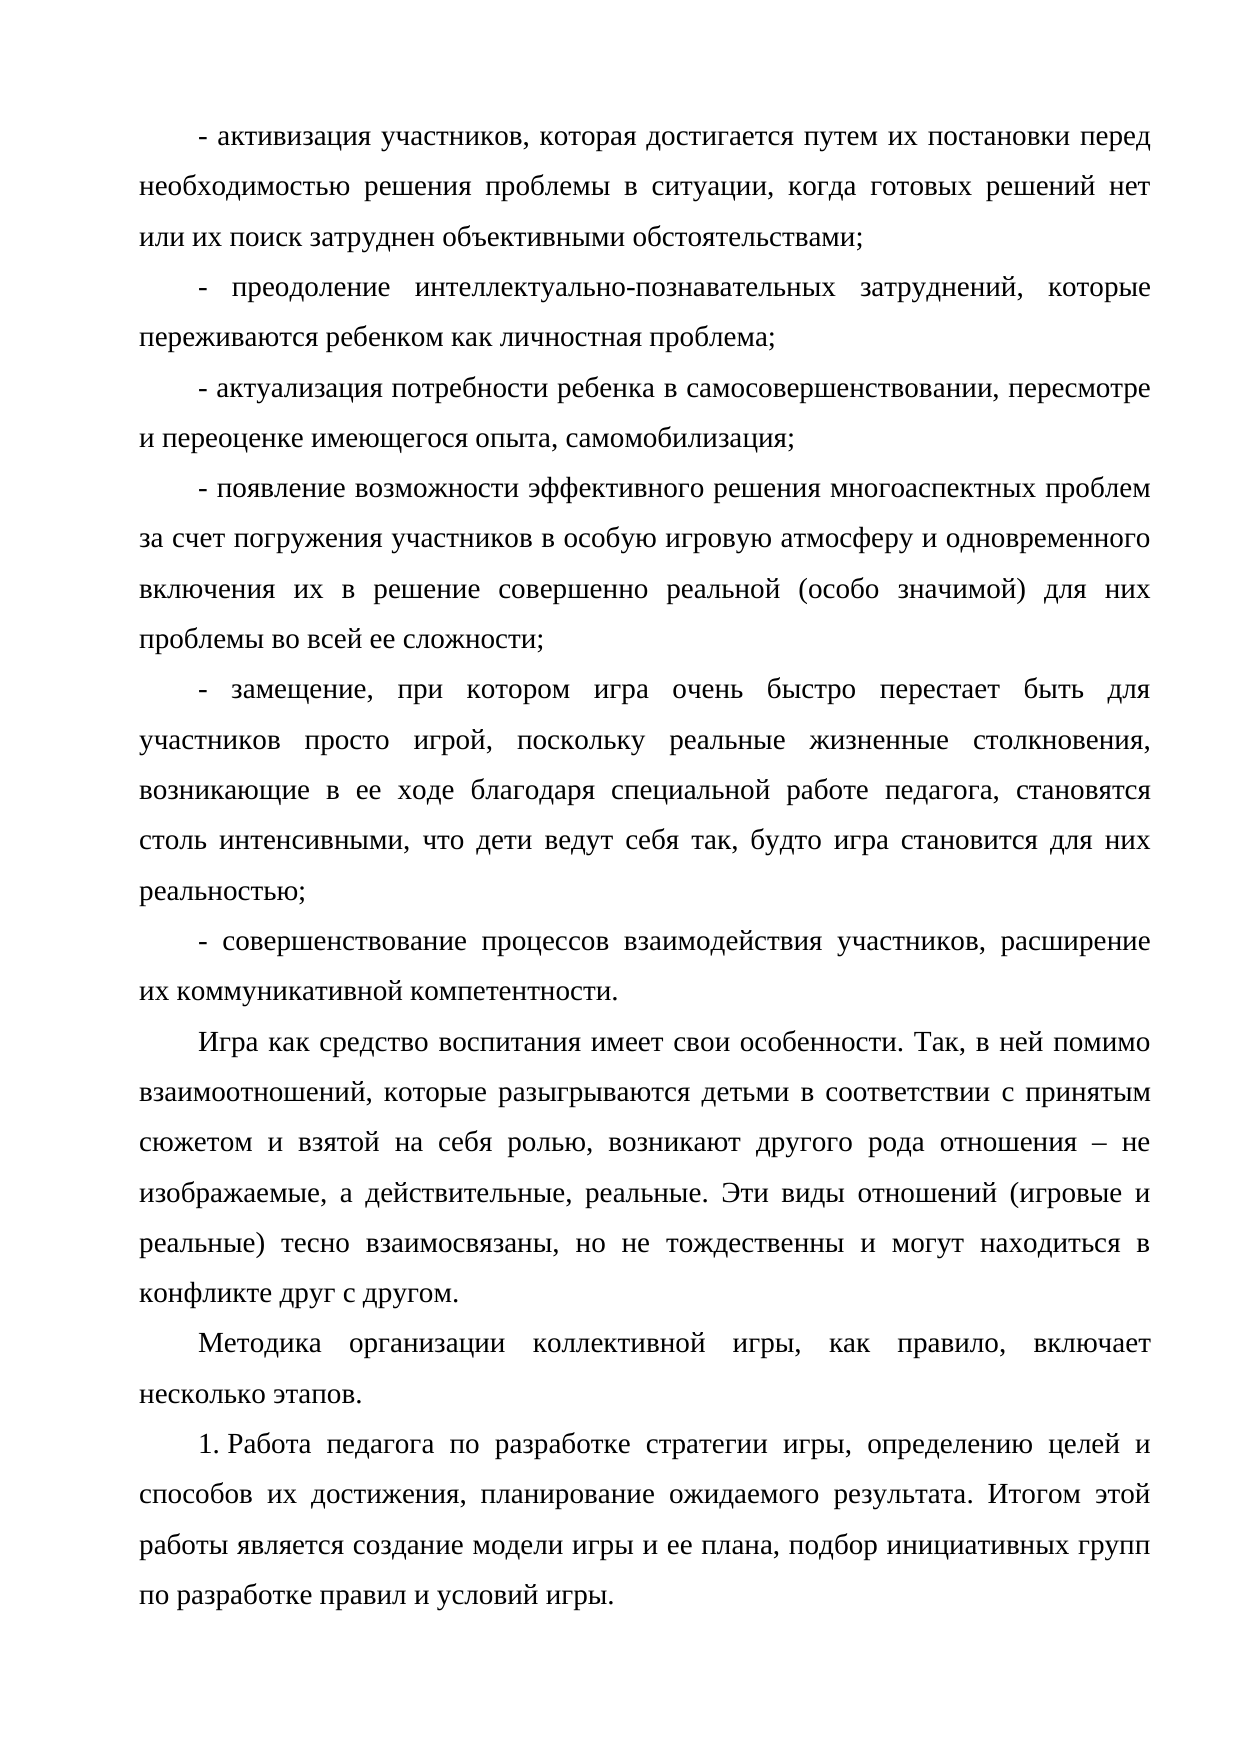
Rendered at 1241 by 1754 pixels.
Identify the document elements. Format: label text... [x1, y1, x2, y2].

text - совершенствование процессов взаимодействия участников, расширение их коммуникативной компетентности. [139, 923, 1152, 1007]
text - актуализация потребности ребенка в самосовершенствовании, пересмотре и переоценке имеющегося опыта, самомобилизация; [139, 370, 1152, 453]
text 1. Работа педагога по разработке стратегии игры, определению целей и способов их достижения, планирование ожидаемого результата. Итогом этой работы является создание модели игры и ее плана, подбор инициативных групп по разработке правил и условий игры. [139, 1426, 1152, 1611]
text - преодоление интеллектуально-познавательных затруднений, которые переживаются ребенком как личностная проблема; [139, 269, 1152, 353]
text Игра как средство воспитания имеет свои особенности. Так, в ней помимо взаимоотношений, которые разыгрываются детьми в соответствии с принятым сюжетом и взятой на себя ролью, возникают другого рода отношения – не изображаемые, а действительные, реальные. Эти виды отношений (игровые и реальные) тесно взаимосвязаны, но не тождественны и могут находиться в конфликте друг с другом. [139, 1024, 1152, 1309]
text Методика организации коллективной игры, как правило, включает несколько этапов. [139, 1326, 1152, 1409]
text - активизация участников, которая достигается путем их постановки перед необходимостью решения проблемы в ситуации, когда готовых решений нет или их поиск затруднен объективными обстоятельствами; [139, 118, 1152, 252]
text - появление возможности эффективного решения многоаспектных проблем за счет погружения участников в особую игровую атмосферу и одновременного включения их в решение совершенно реальной (особо значимой) для них проблемы во всей ее сложности; [139, 470, 1152, 655]
text - замещение, при котором игра очень быстро перестает быть для участников просто игрой, поскольку реальные жизненные столкновения, возникающие в ее ходе благодаря специальной работе педагога, становятся столь интенсивными, что дети ведут себя так, будто игра становится для них реальностью; [139, 672, 1152, 906]
